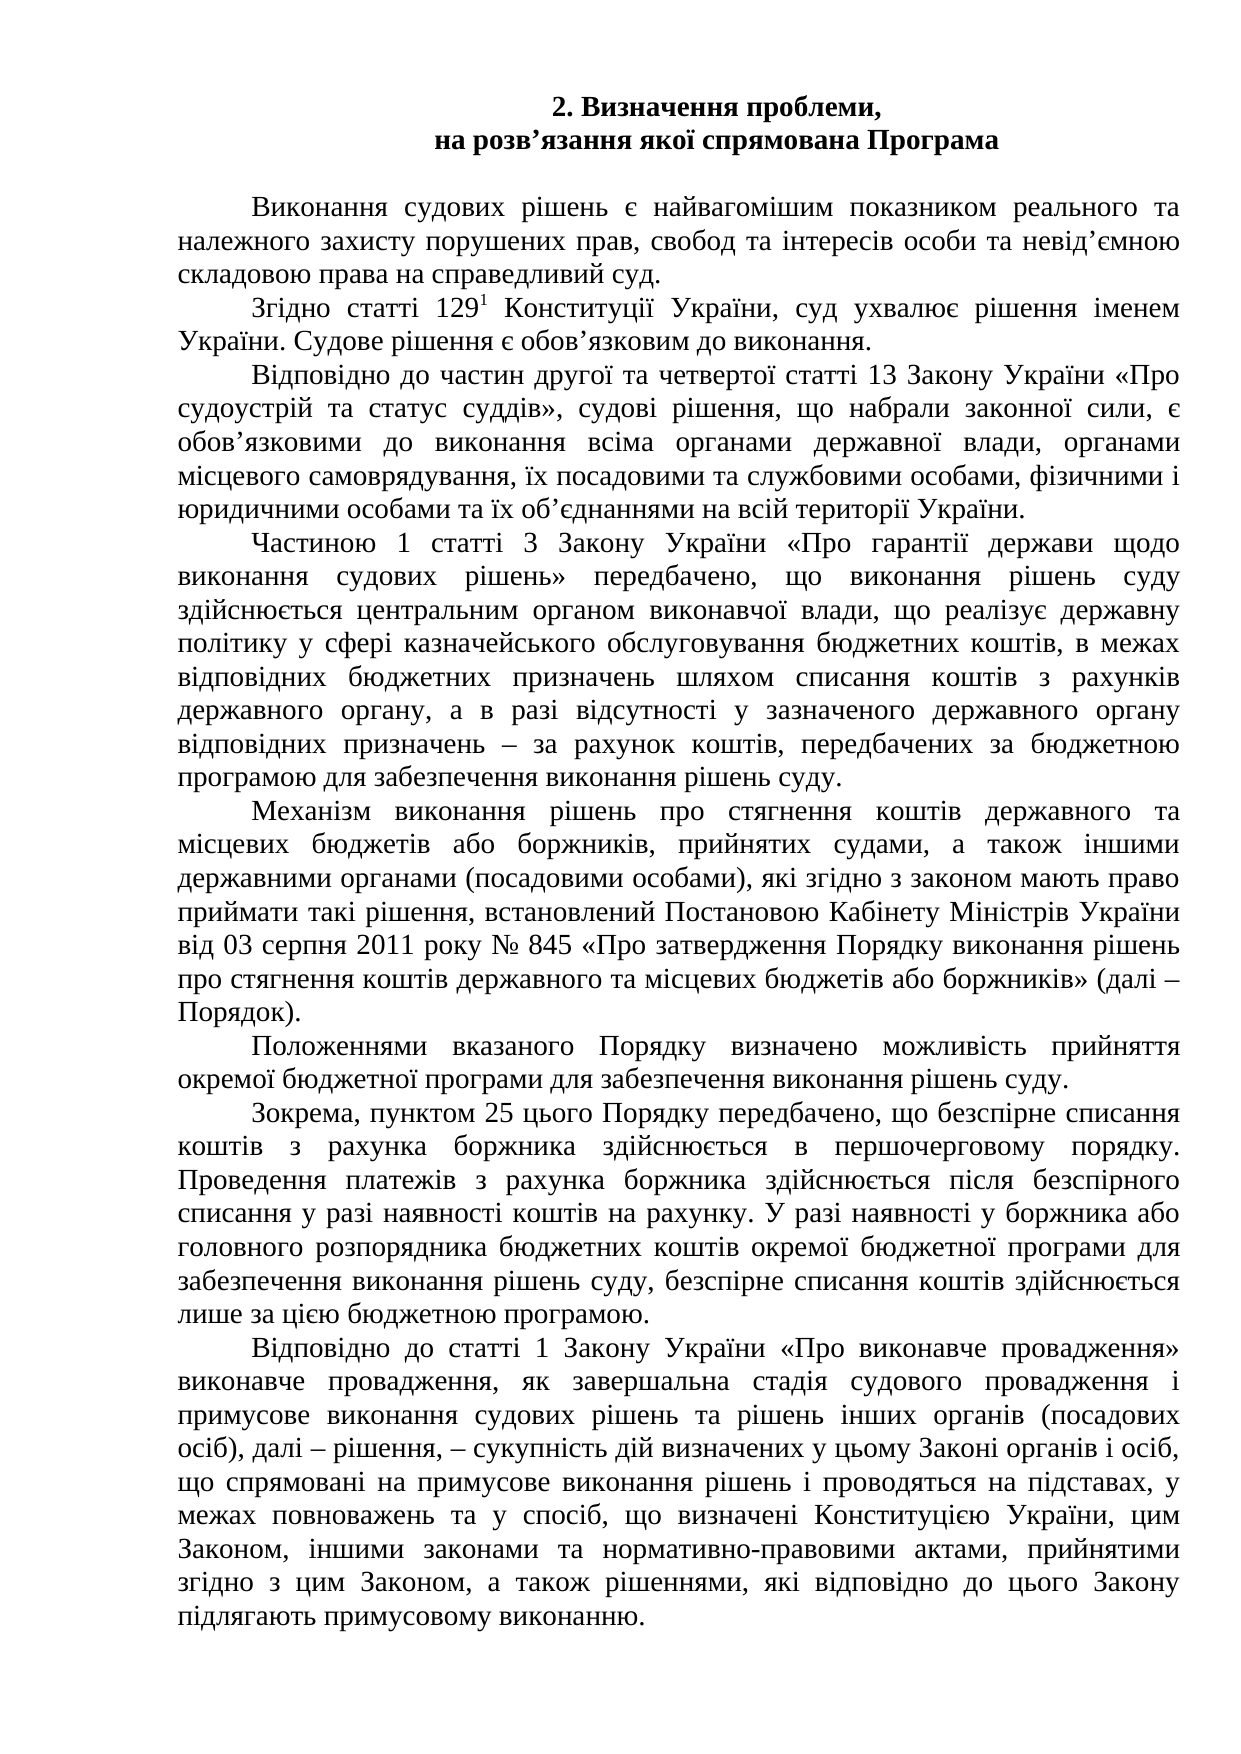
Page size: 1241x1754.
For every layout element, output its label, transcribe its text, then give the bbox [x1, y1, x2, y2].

text Зокрема, пунктом 25 цього Порядку передбачено, що безспірне списання коштів з рахунка боржника здійснюється в першочерговому порядку. Проведення платежів з рахунка боржника здійснюється після безспірного списання у разі наявності коштів на рахунку. У разі наявності у боржника або головного розпорядника бюджетних коштів окремої бюджетної програми для забезпечення виконання рішень суду, безспірне списання коштів здійснюється лише за цією бюджетною програмою. [177, 1095, 1181, 1330]
text Виконання судових рішень є найвагомішим показником реального та належного захисту порушених прав, свобод та інтересів особи та невід’ємною складовою права на справедливий суд. [177, 189, 1181, 290]
text 2. Визначення проблеми, [252, 89, 1181, 122]
text Відповідно до статті 1 Закону України «Про виконавче провадження» виконавче провадження, як завершальна стадія судового провадження і примусове виконання судових рішень та рішень інших органів (посадових осіб), далі – рішення, – сукупність дій визначених у цьому Законі органів і осіб, що спрямовані на примусове виконання рішень і проводяться на підставах, у межах повноважень та у спосіб, що визначені Конституцією України, цим Законом, іншими законами та нормативно-правовими актами, прийнятими згідно з цим Законом, а також рішеннями, які відповідно до цього Закону підлягають примусовому виконанню. [177, 1330, 1181, 1632]
text Положеннями вказаного Порядку визначено можливість прийняття окремої бюджетної програми для забезпечення виконання рішень суду. [177, 1028, 1181, 1095]
text Відповідно до частин другої та четвертої статті 13 Закону України «Про судоустрій та статус суддів», судові рішення, що набрали законної сили, є обов’язковими до виконання всіма органами державної влади, органами місцевого самоврядування, їх посадовими та службовими особами, фізичними і юридичними особами та їх об’єднаннями на всій території України. [177, 357, 1181, 525]
text Згідно статті 1291 Конституції України, суд ухвалює рішення іменем України. Судове рішення є обов’язковим до виконання. [177, 290, 1181, 357]
text Механізм виконання рішень про стягнення коштів державного та місцевих бюджетів або боржників, прийнятих судами, а також іншими державними органами (посадовими особами), які згідно з законом мають право приймати такі рішення, встановлений Постановою Кабінету Міністрів України від 03 серпня 2011 року № 845 «Про затвердження Порядку виконання рішень про стягнення коштів державного та місцевих бюджетів або боржників» (далі – Порядок). [177, 793, 1181, 1028]
text на розв’язання якої спрямована Програма [252, 122, 1181, 156]
text Частиною 1 статті 3 Закону України «Про гарантії держави щодо виконання судових рішень» передбачено, що виконання рішень суду здійснюється центральним органом виконавчої влади, що реалізує державну політику у сфері казначейського обслуговування бюджетних коштів, в межах відповідних бюджетних призначень шляхом списання коштів з рахунків державного органу, а в разі відсутності у зазначеного державного органу відповідних призначень – за рахунок коштів, передбачених за бюджетною програмою для забезпечення виконання рішень суду. [177, 525, 1181, 793]
